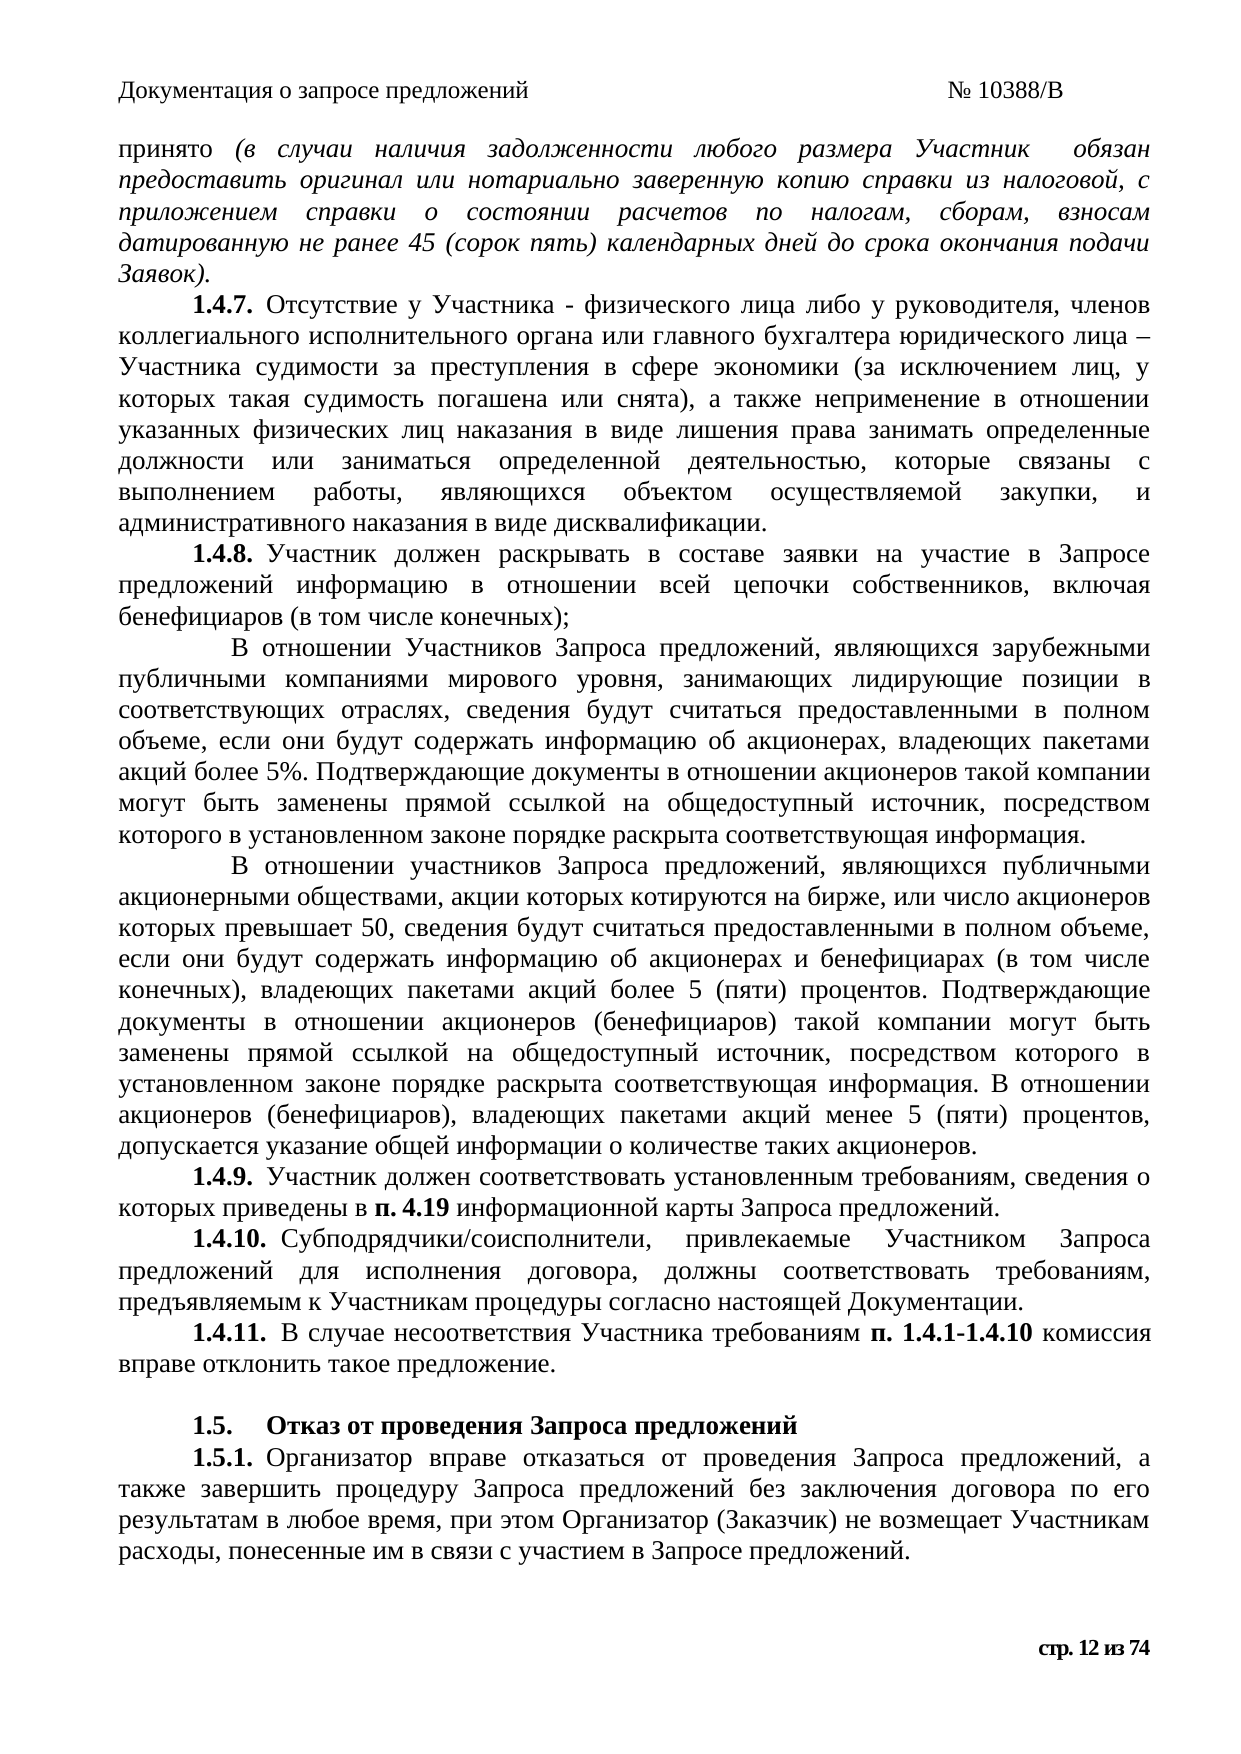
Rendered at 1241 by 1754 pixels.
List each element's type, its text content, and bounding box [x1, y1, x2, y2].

text В отношении Участников Запроса предложений, являющихся зарубежными публичными компаниями мирового уровня, занимающих лидирующие позиции в соответствующих отраслях, сведения будут считаться предоставленными в полном объеме, если они будут содержать информацию об акционерах, владеющих пакетами акций более 5%. Подтверждающие документы в отношении акционеров такой компании могут быть заменены прямой ссылкой на общедоступный источник, посредством которого в установленном законе порядке раскрыта соответствующая информация. [118, 631, 1152, 849]
subtitle Отказ от проведения Запроса предложений [118, 1409, 1152, 1441]
list Субподрядчики/соисполнители, привлекаемые Участником Запроса предложений для исполнения договора, должны соответствовать требованиям, предъявляемым к Участникам процедуры согласно настоящей Документации. [118, 1223, 1152, 1316]
list Участник должен соответствовать установленным требованиям, сведения о которых приведены в п. 4.19 информационной карты Запроса предложений. [118, 1160, 1152, 1223]
text В отношении участников Запроса предложений, являющихся публичными акционерными обществами, акции которых котируются на бирже, или число акционеров которых превышает 50, сведения будут считаться предоставленными в полном объеме, если они будут содержать информацию об акционерах и бенефициарах (в том числе конечных), владеющих пакетами акций более 5 (пяти) процентов. Подтверждающие документы в отношении акционеров (бенефициаров) такой компании могут быть заменены прямой ссылкой на общедоступный источник, посредством которого в установленном законе порядке раскрыта соответствующая информация. В отношении акционеров (бенефициаров), владеющих пакетами акций менее 5 (пяти) процентов, допускается указание общей информации о количестве таких акционеров. [118, 849, 1152, 1160]
list Отсутствие у Участника - физического лица либо у руководителя, членов коллегиального исполнительного органа или главного бухгалтера юридического лица – Участника судимости за преступления в сфере экономики (за исключением лиц, у которых такая судимость погашена или снята), а также неприменение в отношении указанных физических лиц наказания в виде лишения права занимать определенные должности или заниматься определенной деятельностью, которые связаны с выполнением работы, являющихся объектом осуществляемой закупки, и административного наказания в виде дисквалификации. [118, 288, 1152, 537]
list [118, 132, 1152, 288]
list Организатор вправе отказаться от проведения Запроса предложений, а также завершить процедуру Запроса предложений без заключения договора по его результатам в любое время, при этом Организатор (Заказчик) не возмещает Участникам расходы, понесенные им в связи с участием в Запросе предложений. [118, 1441, 1152, 1565]
list Участник должен раскрывать в составе заявки на участие в Запросе предложений информацию в отношении всей цепочки собственников, включая бенефициаров (в том числе конечных); [118, 537, 1152, 631]
list В случае несоответствия Участника требованиям п. 1.4.1-1.4.10 комиссия вправе отклонить такое предложение. [118, 1316, 1152, 1378]
